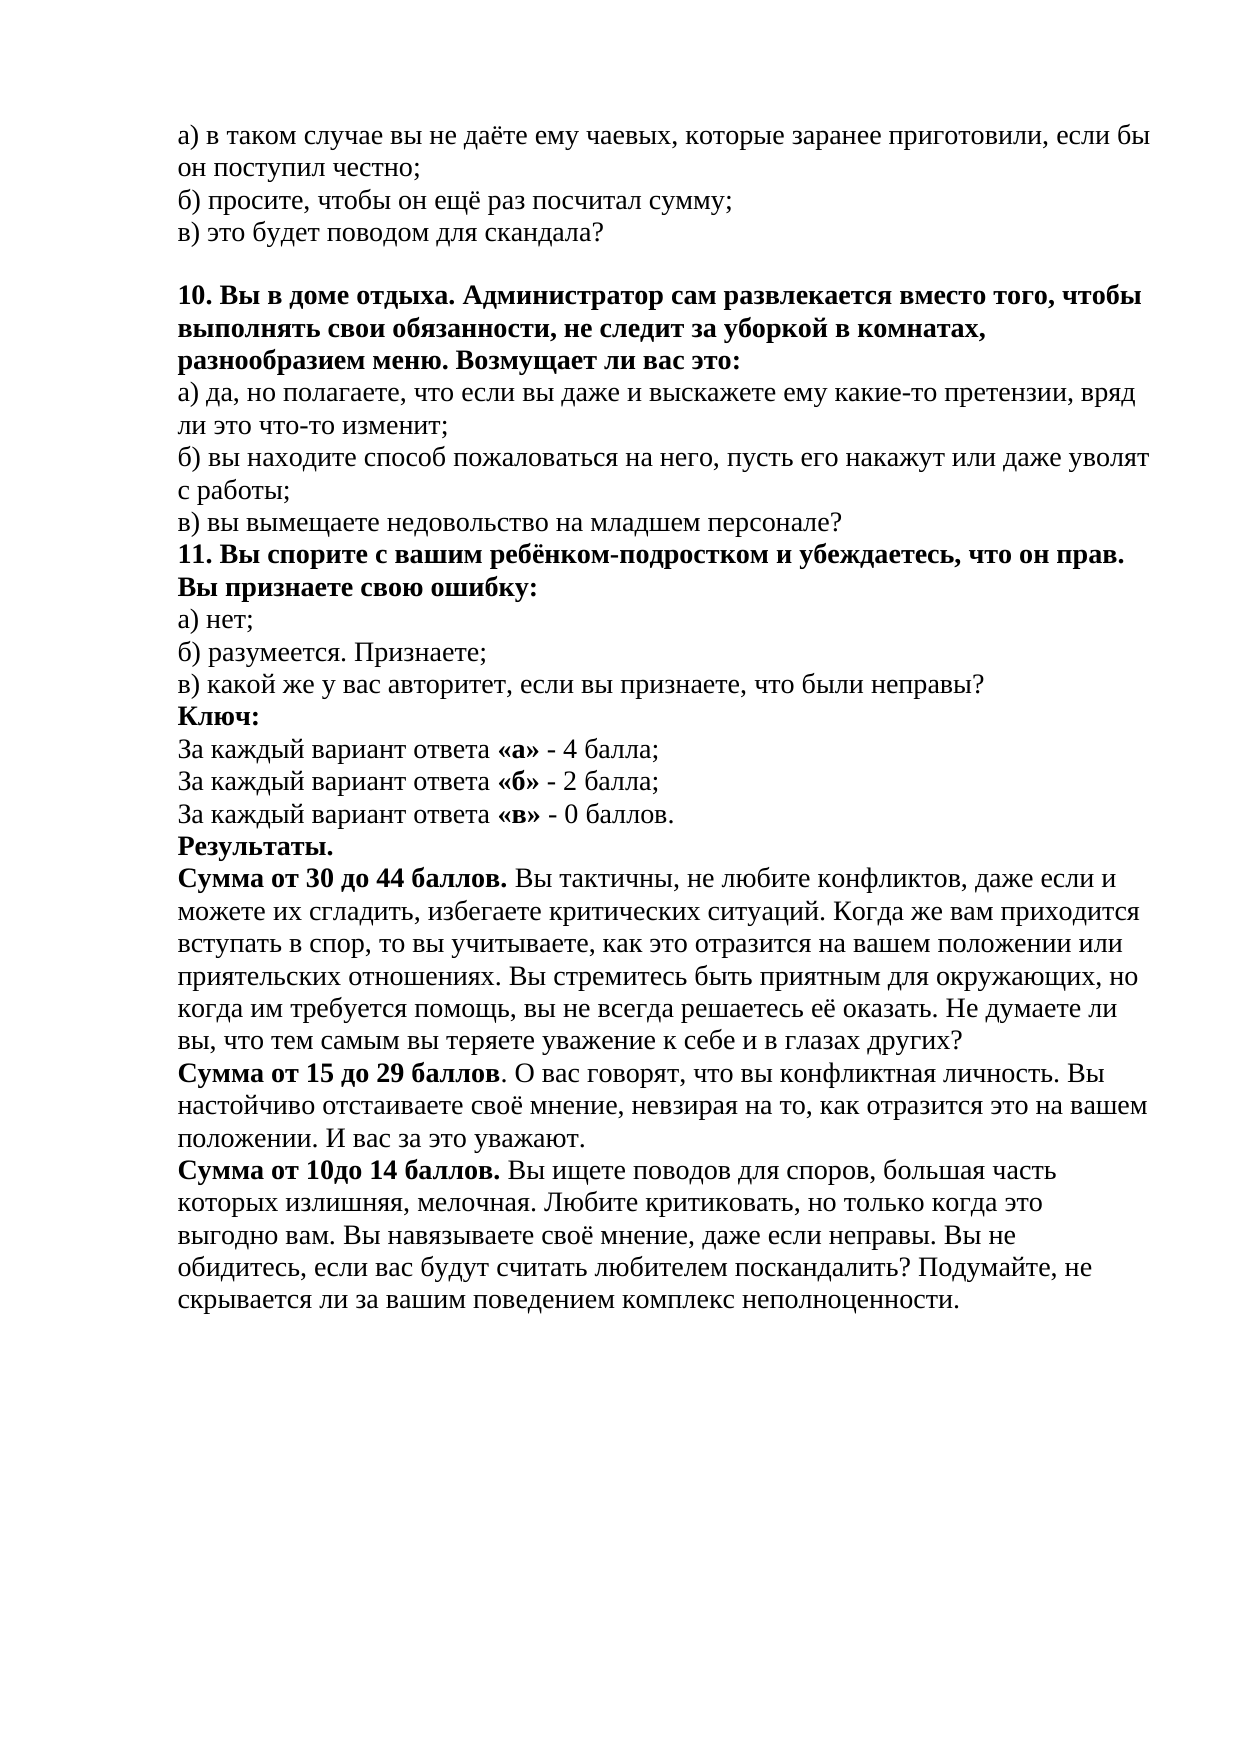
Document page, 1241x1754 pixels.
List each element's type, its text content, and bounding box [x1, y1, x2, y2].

text в) вы вымещаете недовольство на младшем персонале? [177, 505, 1152, 537]
text Результаты. [177, 829, 1152, 861]
text Сумма от 10до 14 баллов. Вы ищете поводов для споров, большая часть которых излишняя, мелочная. Любите критиковать, но только когда это выгодно вам. Вы навязываете своё мнение, даже если неправы. Вы не обидитесь, если вас будут считать любителем поскандалить? Подумайте, не скрывается ли за вашим поведением комплекс неполноценности. [177, 1153, 1152, 1315]
text Сумма от 15 до 29 баллов. О вас говорят, что вы конфликтная личность. Вы настойчиво отстаиваете своё мнение, невзирая на то, как отразится это на вашем положении. И вас за это уважают. [177, 1056, 1152, 1153]
text 10. Вы в доме отдыха. Администратор сам развлекается вместо того, чтобы выполнять свои обязанности, не следит за уборкой в комнатах, разнообразием меню. Возмущает ли вас это: [177, 278, 1152, 376]
text в) какой же у вас авторитет, если вы признаете, что были неправы? [177, 667, 1152, 699]
text Сумма от 30 до 44 баллов. Вы тактичны, не любите конфликтов, даже если и можете их сгладить, избегаете критических ситуаций. Когда же вам приходится вступать в спор, то вы учитываете, как это отразится на вашем положении или приятельских отношениях. Вы стремитесь быть приятным для окружающих, но когда им требуется помощь, вы не всегда решаетесь её оказать. Не думаете ли вы, что тем самым вы теряете уважение к себе и в глазах других? [177, 861, 1152, 1056]
text а) нет; [177, 602, 1152, 635]
text 11. Вы спорите с вашим ребёнком-подростком и убеждаетесь, что он прав. Вы признаете свою ошибку: [177, 537, 1152, 602]
text в) это будет поводом для скандала? [177, 215, 1152, 248]
text б) разумеется. Признаете; [177, 635, 1152, 667]
text а) да, но полагаете, что если вы даже и выскажете ему какие-то претензии, вряд ли это что-то изменит; [177, 376, 1152, 440]
text а) в таком случае вы не даёте ему чаевых, которые заранее приготовили, если бы он поступил честно; [177, 118, 1152, 183]
text б) вы находите способ пожаловаться на него, пусть его накажут или даже уволят с работы; [177, 440, 1152, 505]
text За каждый вариант ответа «а» - 4 балла; [177, 732, 1152, 764]
text б) просите, чтобы он ещё раз посчитал сумму; [177, 183, 1152, 215]
text За каждый вариант ответа «б» - 2 балла; [177, 764, 1152, 797]
text Ключ: [177, 699, 1152, 732]
text За каждый вариант ответа «в» - 0 баллов. [177, 797, 1152, 829]
